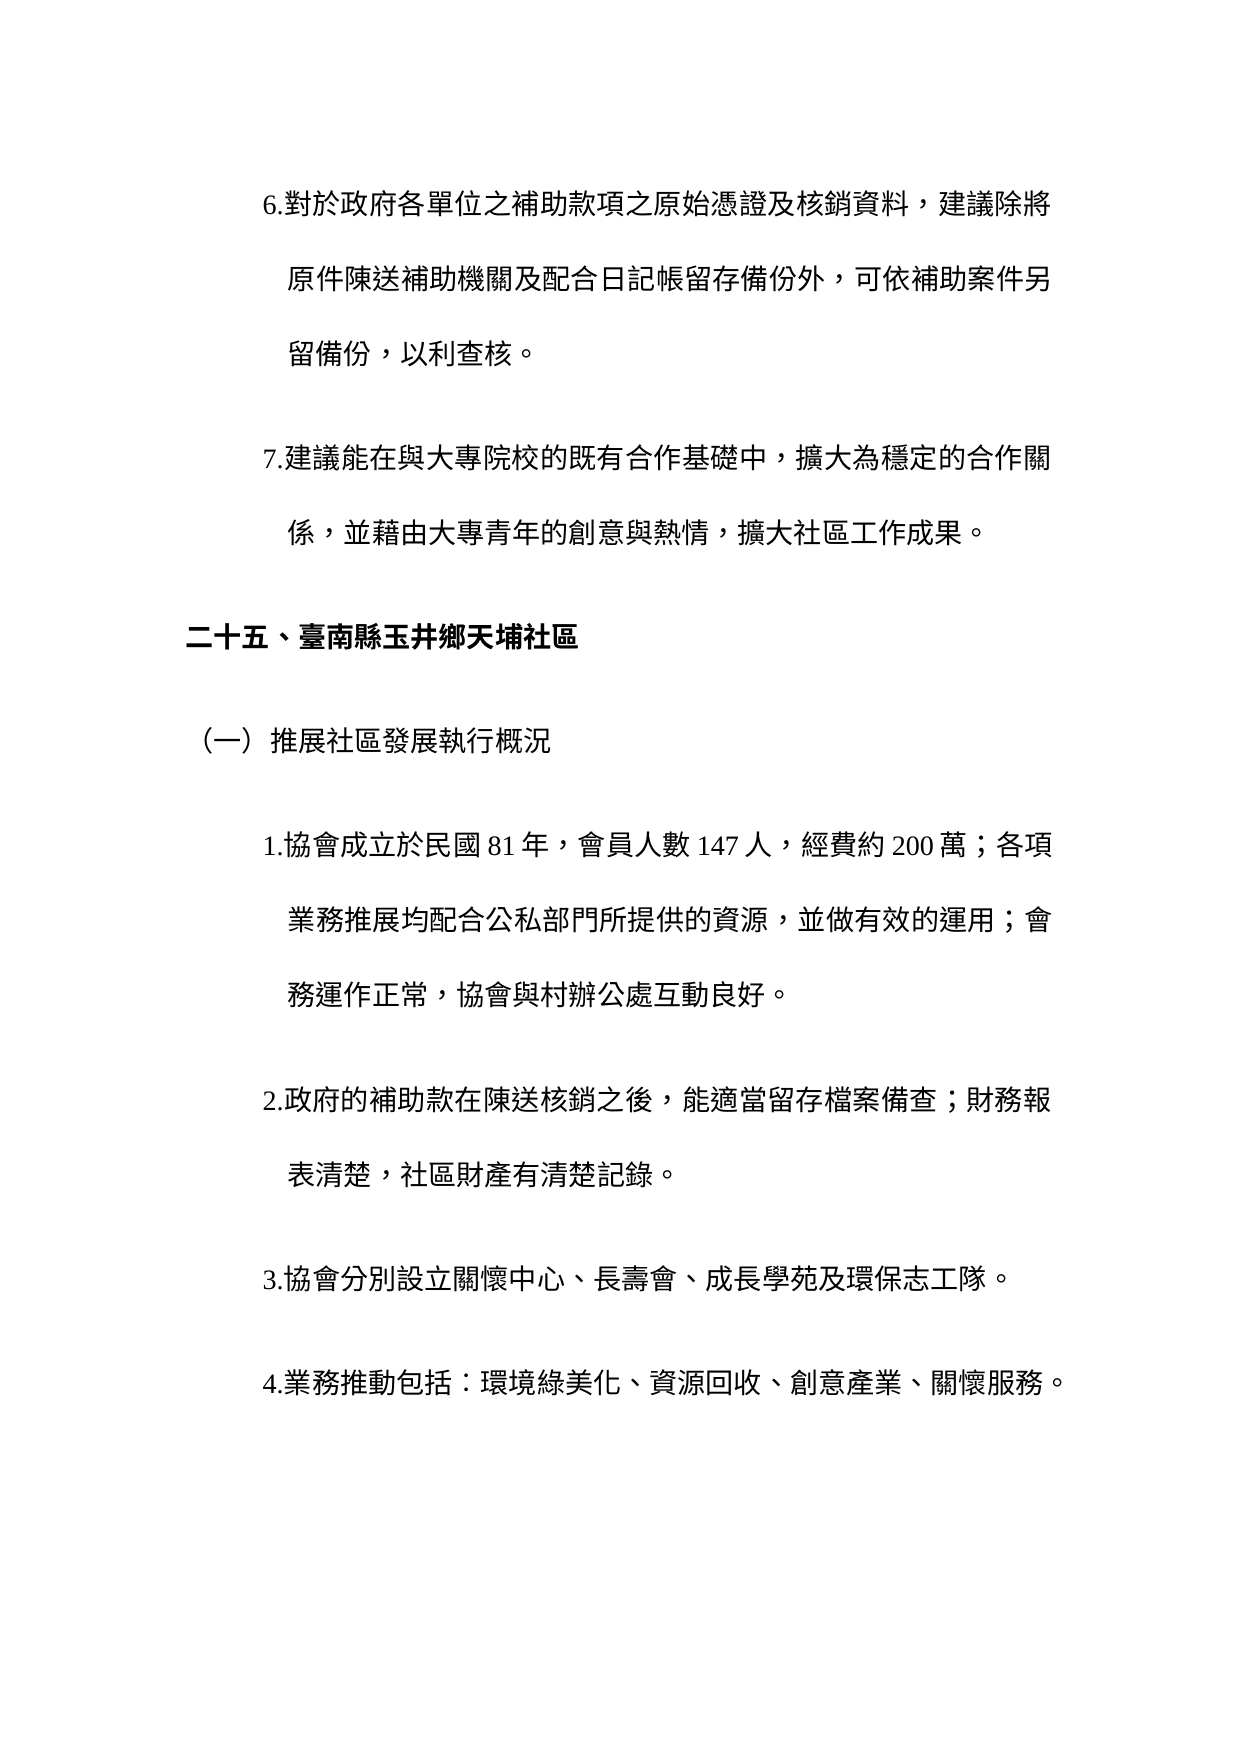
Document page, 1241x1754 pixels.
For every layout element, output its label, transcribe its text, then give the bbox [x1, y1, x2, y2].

text 二十五、臺南縣玉井鄉天埔社區 [150, 598, 1053, 673]
text 7.建議能在與大專院校的既有合作基礎中，擴大為穩定的合作關係，並藉由大專青年的創意與熱情，擴大社區工作成果。 [262, 419, 1053, 569]
text 3.協會分別設立關懷中心、長壽會、成長學苑及環保志工隊。 [262, 1239, 1053, 1314]
text 4.業務推動包括︰環境綠美化、資源回收、創意產業、關懷服務。 [262, 1344, 1053, 1419]
text 2.政府的補助款在陳送核銷之後，能適當留存檔案備查；財務報表清楚，社區財產有清楚記錄。 [262, 1060, 1053, 1210]
text 6.對於政府各單位之補助款項之原始憑證及核銷資料，建議除將原件陳送補助機關及配合日記帳留存備份外，可依補助案件另留備份，以利查核。 [262, 164, 1053, 389]
text （一）推展社區發展執行概況 [150, 702, 978, 777]
text 1.協會成立於民國81年，會員人數147人，經費約200萬；各項業務推展均配合公私部門所提供的資源，並做有效的運用；會務運作正常，協會與村辦公處互動良好。 [262, 806, 1053, 1031]
